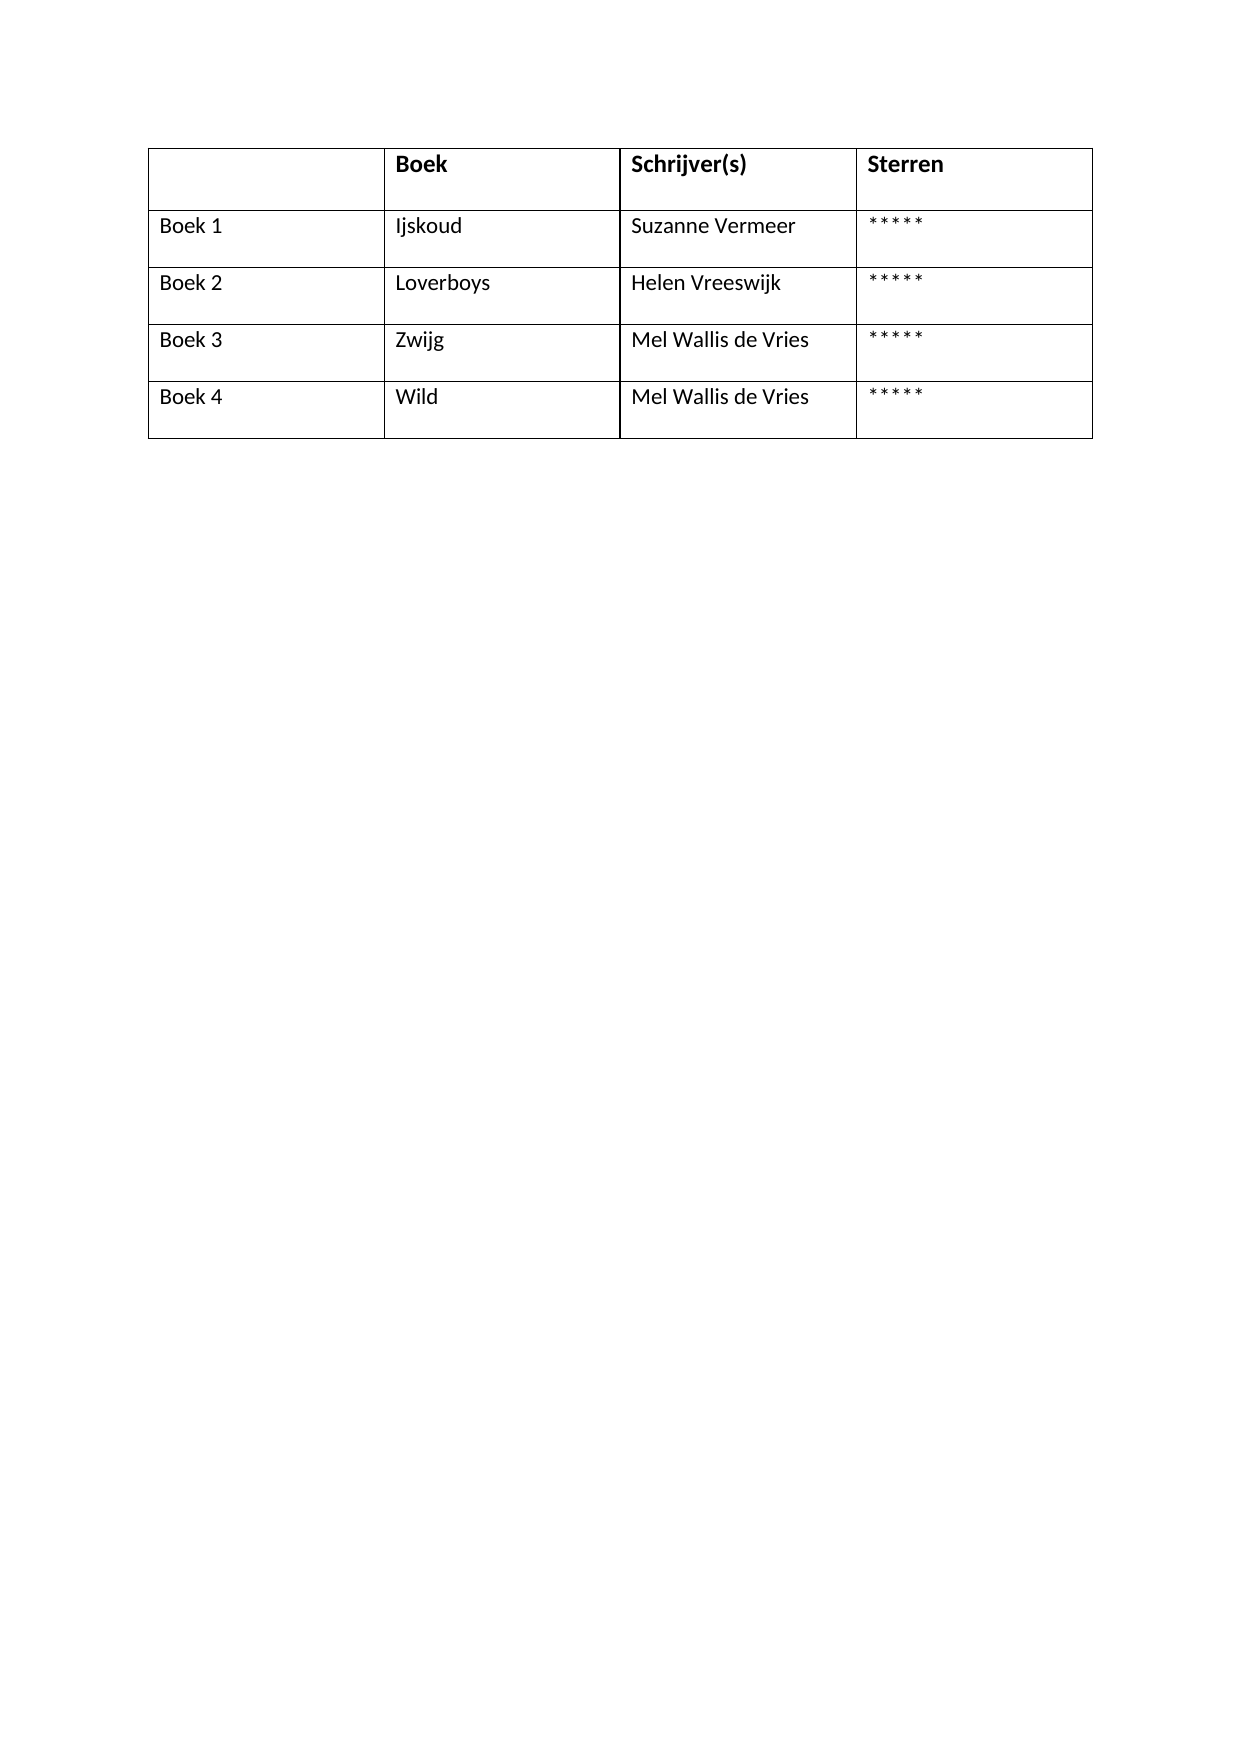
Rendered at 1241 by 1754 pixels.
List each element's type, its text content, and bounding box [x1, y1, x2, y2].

table_cell Wild [385, 382, 619, 438]
table_header Sterren [857, 149, 1092, 210]
table_header Schrijver(s) [621, 149, 856, 210]
table_cell Boek 2 [149, 268, 384, 324]
table_cell ***** [857, 382, 1092, 438]
table_cell Loverboys [385, 268, 619, 324]
table_cell ***** [857, 211, 1092, 267]
table_header [149, 149, 384, 210]
table_cell Helen Vreeswijk [621, 268, 856, 324]
table_cell Mel Wallis de Vries [621, 325, 856, 381]
table_cell Ijskoud [385, 211, 619, 267]
table_cell Zwijg [385, 325, 619, 381]
table_cell Boek 4 [149, 382, 384, 438]
table_cell Boek 1 [149, 211, 384, 267]
table_cell ***** [857, 325, 1092, 381]
table_cell ***** [857, 268, 1092, 324]
table_cell Mel Wallis de Vries [621, 382, 856, 438]
table_cell Boek 3 [149, 325, 384, 381]
table_header Boek [385, 149, 619, 210]
table_cell Suzanne Vermeer [621, 211, 856, 267]
